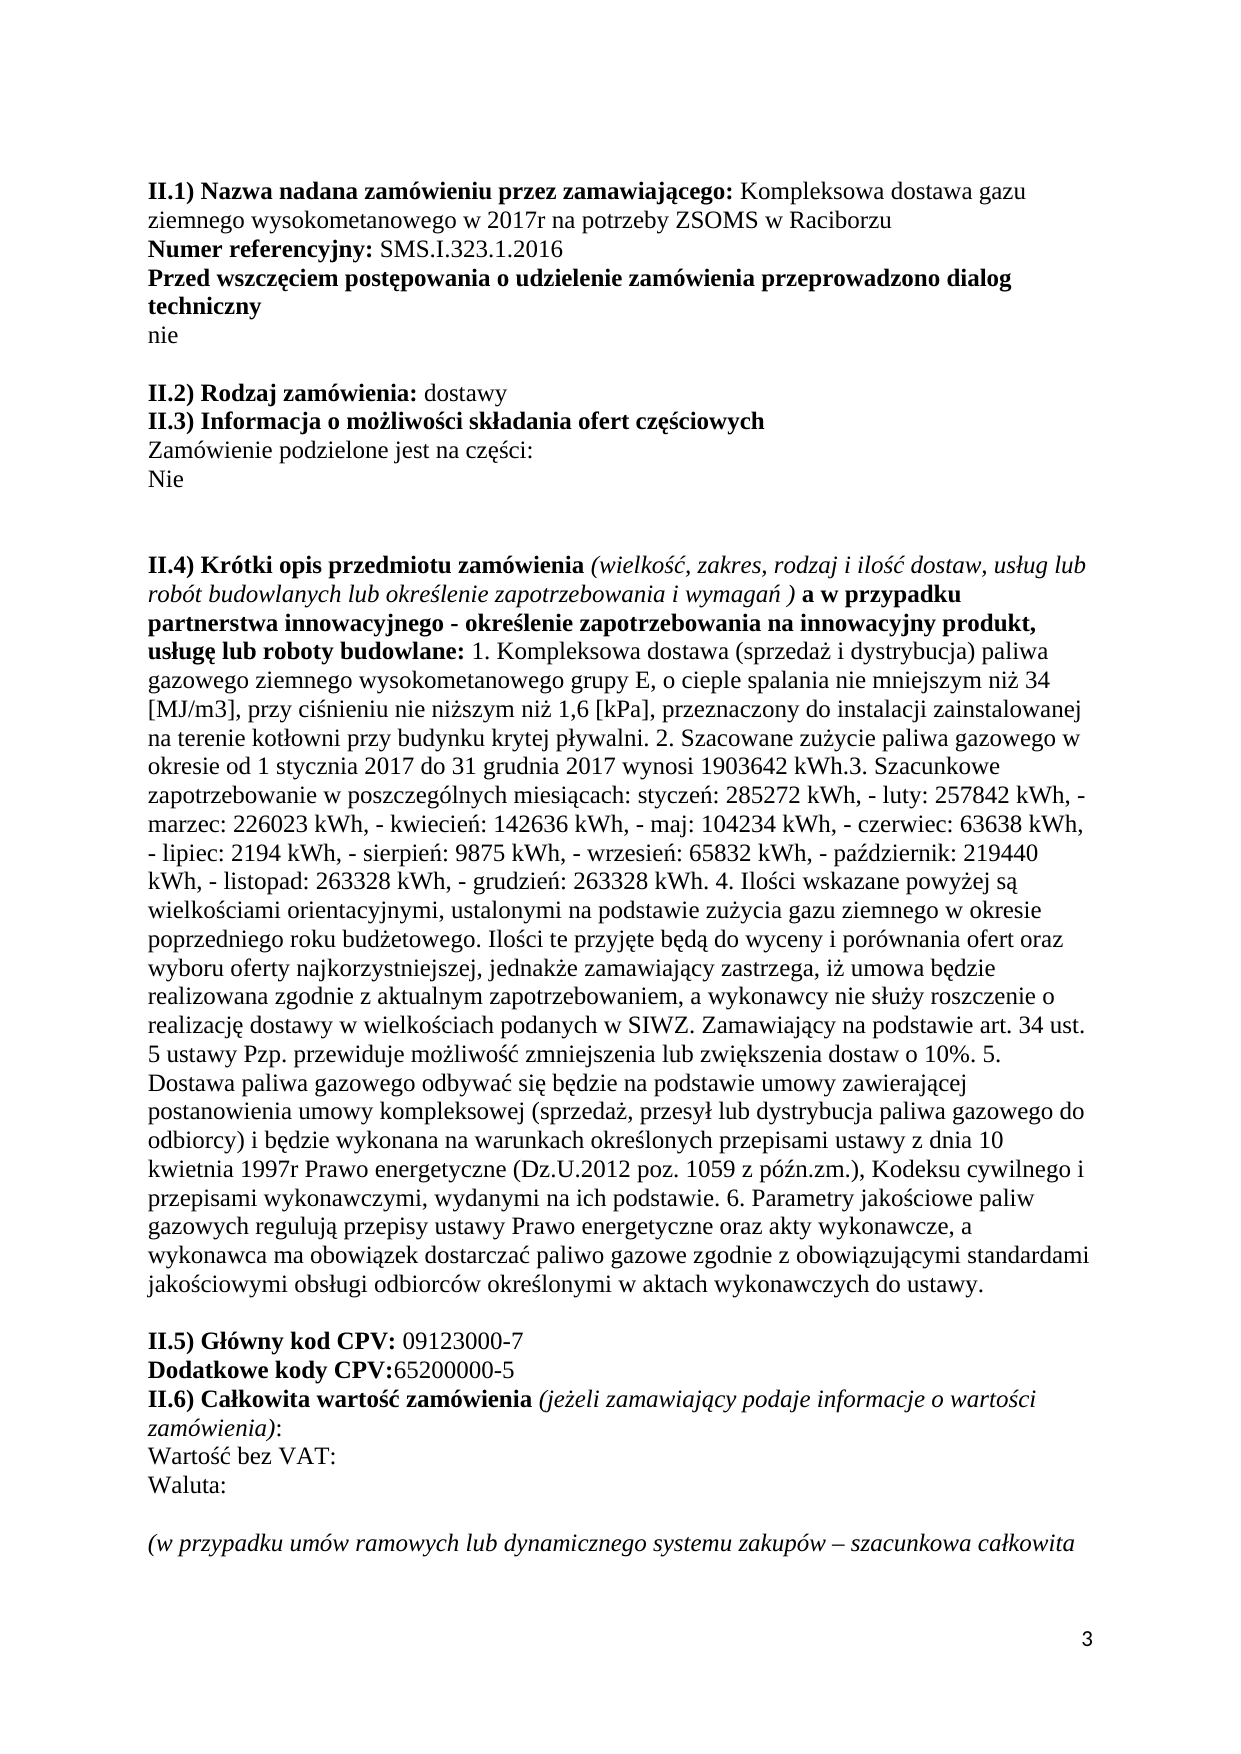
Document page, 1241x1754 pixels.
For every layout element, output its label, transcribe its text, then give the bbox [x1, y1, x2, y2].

text II.2) Rodzaj zamówienia: dostawy II.3) Informacja o możliwości składania ofert częściowych Zamówienie podzielone jest na części: [148, 349, 1093, 464]
text II.4) Krótki opis przedmiotu zamówienia (wielkość, zakres, rodzaj i ilość dostaw, usług lub robót budowlanych lub określenie zapotrzebowania i wymagań ) a w przypadku partnerstwa innowacyjnego - określenie zapotrzebowania na innowacyjny produkt, usługę lub roboty budowlane: 1. Kompleksowa dostawa (sprzedaż i dystrybucja) paliwa gazowego ziemnego wysokometanowego grupy E, o cieple spalania nie mniejszym niż 34 [MJ/m3], przy ciśnieniu nie niższym niż 1,6 [kPa], przeznaczony do instalacji zainstalowanej na terenie kotłowni przy budynku krytej pływalni. 2. Szacowane zużycie paliwa gazowego w okresie od 1 stycznia 2017 do 31 grudnia 2017 wynosi 1903642 kWh.3. Szacunkowe zapotrzebowanie w poszczególnych miesiącach: styczeń: 285272 kWh, - luty: 257842 kWh, - marzec: 226023 kWh, - kwiecień: 142636 kWh, - maj: 104234 kWh, - czerwiec: 63638 kWh, - lipiec: 2194 kWh, - sierpień: 9875 kWh, - wrzesień: 65832 kWh, - październik: 219440 kWh, - listopad: 263328 kWh, - grudzień: 263328 kWh. 4. Ilości wskazane powyżej są wielkościami orientacyjnymi, ustalonymi na podstawie zużycia gazu ziemnego w okresie poprzedniego roku budżetowego. Ilości te przyjęte będą do wyceny i porównania ofert oraz wyboru oferty najkorzystniejszej, jednakże zamawiający zastrzega, iż umowa będzie realizowana zgodnie z aktualnym zapotrzebowaniem, a wykonawcy nie służy roszczenie o realizację dostawy w wielkościach podanych w SIWZ. Zamawiający na podstawie art. 34 ust. 5 ustawy Pzp. przewiduje możliwość zmniejszenia lub zwiększenia dostaw o 10%. 5. Dostawa paliwa gazowego odbywać się będzie na podstawie umowy zawierającej postanowienia umowy kompleksowej (sprzedaż, przesył lub dystrybucja paliwa gazowego do odbiorcy) i będzie wykonana na warunkach określonych przepisami ustawy z dnia 10 kwietnia 1997r Prawo energetyczne (Dz.U.2012 poz. 1059 z późn.zm.), Kodeksu cywilnego i przepisami wykonawczymi, wydanymi na ich podstawie. 6. Parametry jakościowe paliw gazowych regulują przepisy ustawy Prawo energetyczne oraz akty wykonawcze, a wykonawca ma obowiązek dostarczać paliwo gazowe zgodnie z obowiązującymi standardami jakościowymi obsługi odbiorców określonymi w aktach wykonawczych do ustawy. II.5) Główny kod CPV: 09123000-7 Dodatkowe kody CPV:65200000-5 II.6) Całkowita wartość zamówienia (jeżeli zamawiający podaje informacje o wartości zamówienia): Wartość bez VAT: Waluta: [148, 493, 1093, 1499]
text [148, 1499, 1093, 1556]
text nie [148, 320, 1093, 349]
text Nie [148, 464, 1093, 493]
text II.1) Nazwa nadana zamówieniu przez zamawiającego: Kompleksowa dostawa gazu ziemnego wysokometanowego w 2017r na potrzeby ZSOMS w Raciborzu Numer referencyjny: SMS.I.323.1.2016 Przed wszczęciem postępowania o udzielenie zamówienia przeprowadzono dialog techniczny [148, 148, 1093, 320]
